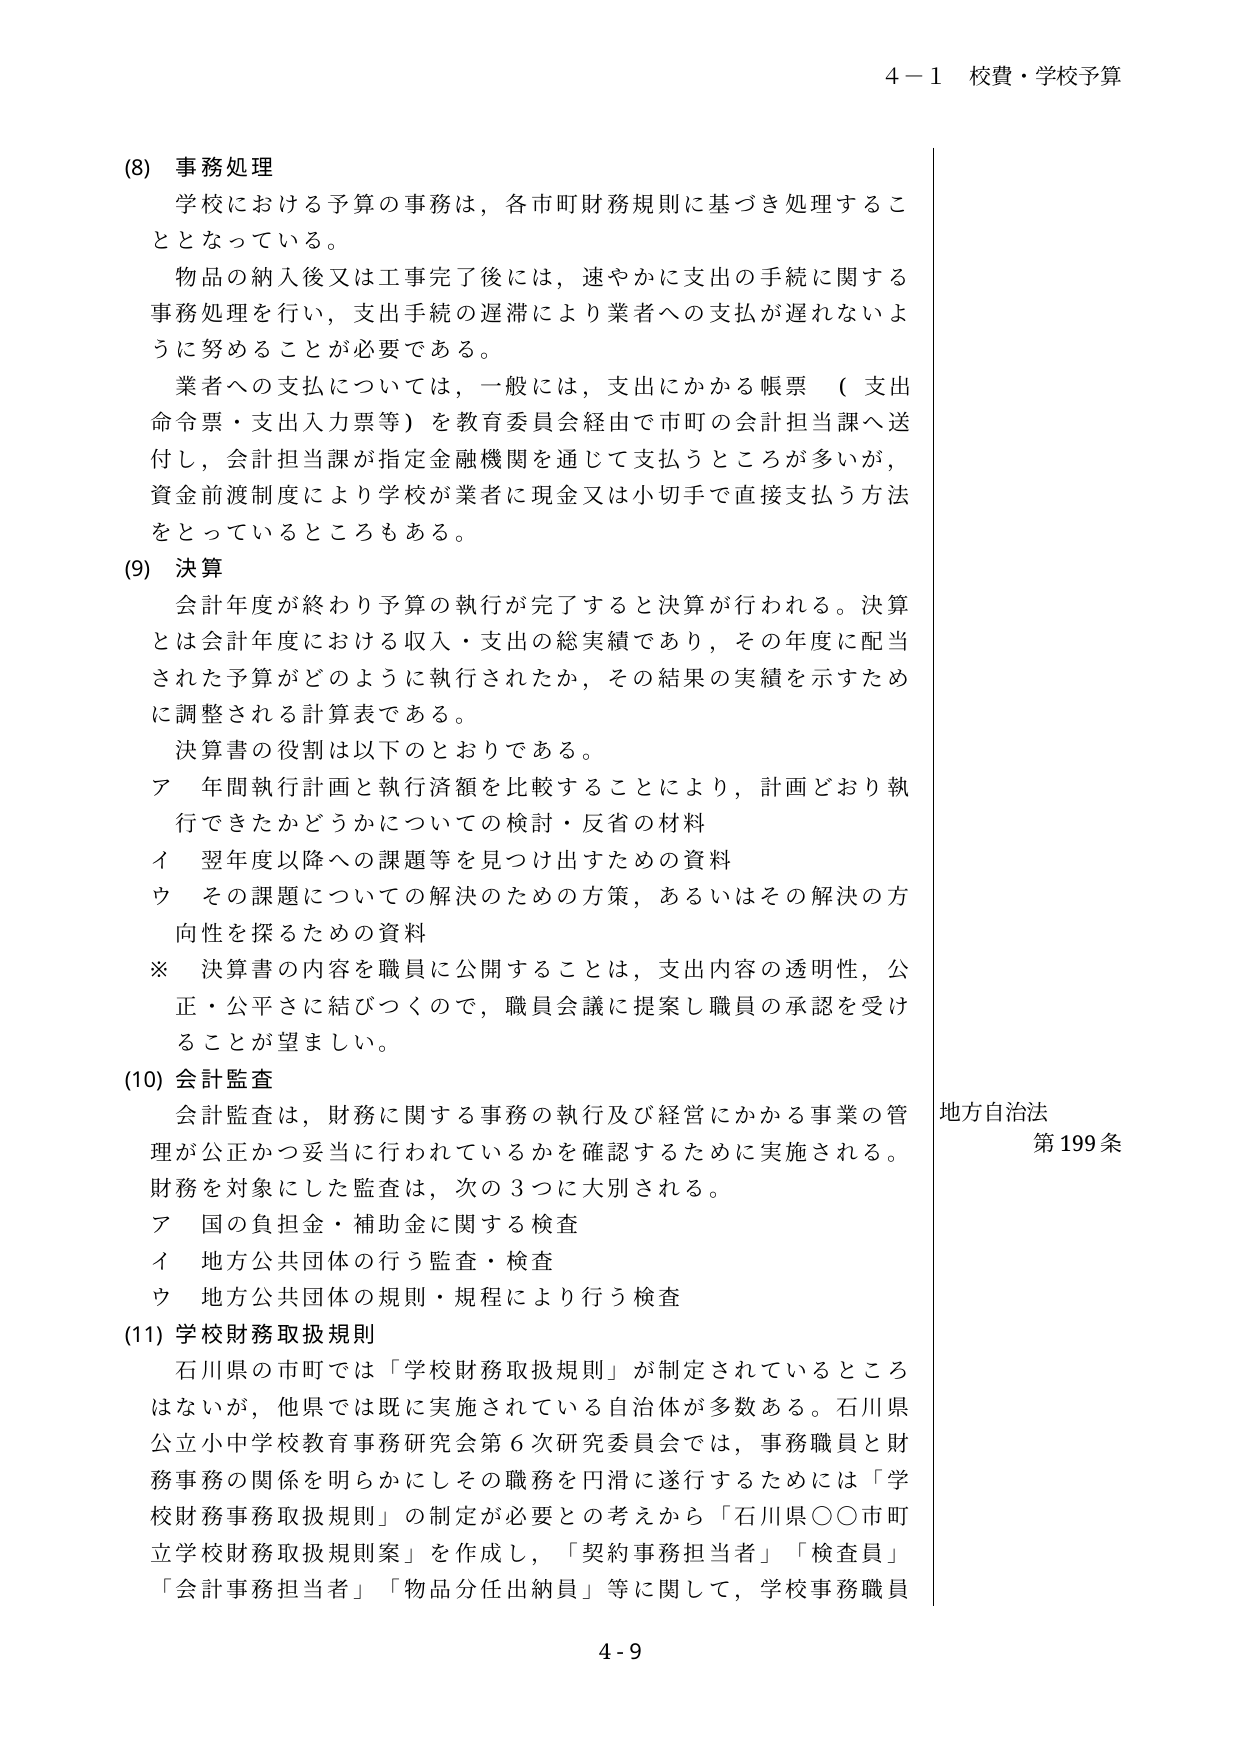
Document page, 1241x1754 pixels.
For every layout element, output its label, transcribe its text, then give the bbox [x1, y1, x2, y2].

text 決算書の役割は以下のとおりである。 [147, 731, 915, 768]
text ウ その課題についての解決のための方策，あるいはその解決の方向性を探るための資料 [147, 877, 915, 950]
text 会計監査は，財務に関する事務の執行及び経営にかかる事業の管理が公正かつ妥当に行われているかを確認するために実施される。 [147, 1096, 915, 1169]
text 業者への支払については，一般には，支出にかかる帳票 (支出命令票・支出入力票等) を教育委員会経由で市町の会計担当課へ送付し，会計担当課が指定金融機関を通じて支払うところが多いが，資金前渡制度により学校が業者に現金又は小切手で直接支払う方法をとっているところもある。 [147, 367, 915, 549]
text ア 年間執行計画と執行済額を比較することにより，計画どおり執行できたかどうかについての検討・反省の材料 [147, 768, 915, 841]
text (10) 会計監査 [124, 1059, 915, 1096]
text (11) 学校財務取扱規則 [124, 1314, 915, 1351]
text ア 国の負担金・補助金に関する検査 [147, 1205, 915, 1242]
text ウ 地方公共団体の規則・規程により行う検査 [147, 1278, 915, 1314]
text (8) 事務処理 [124, 148, 915, 184]
text 物品の納入後又は工事完了後には，速やかに支出の手続に関する事務処理を行い，支出手続の遅滞により業者への支払が遅れないように努めることが必要である。 [147, 257, 915, 367]
text 会計年度が終わり予算の執行が完了すると決算が行われる。決算とは会計年度における収入・支出の総実績であり，その年度に配当された予算がどのように執行されたか，その結果の実績を示すために調整される計算表である｡ [147, 585, 915, 731]
text 財務を対象にした監査は，次の３つに大別される。 [147, 1169, 915, 1205]
text 学校における予算の事務は，各市町財務規則に基づき処理することとなっている。 [147, 184, 915, 257]
text (9) 決算 [124, 549, 915, 585]
text イ 地方公共団体の行う監査・検査 [147, 1242, 915, 1278]
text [147, 1351, 915, 1606]
text ※ 決算書の内容を職員に公開することは，支出内容の透明性，公正・公平さに結びつくので，職員会議に提案し職員の承認を受けることが望ましい。 [147, 950, 915, 1059]
text イ 翌年度以降への課題等を見つけ出すための資料 [147, 841, 915, 877]
